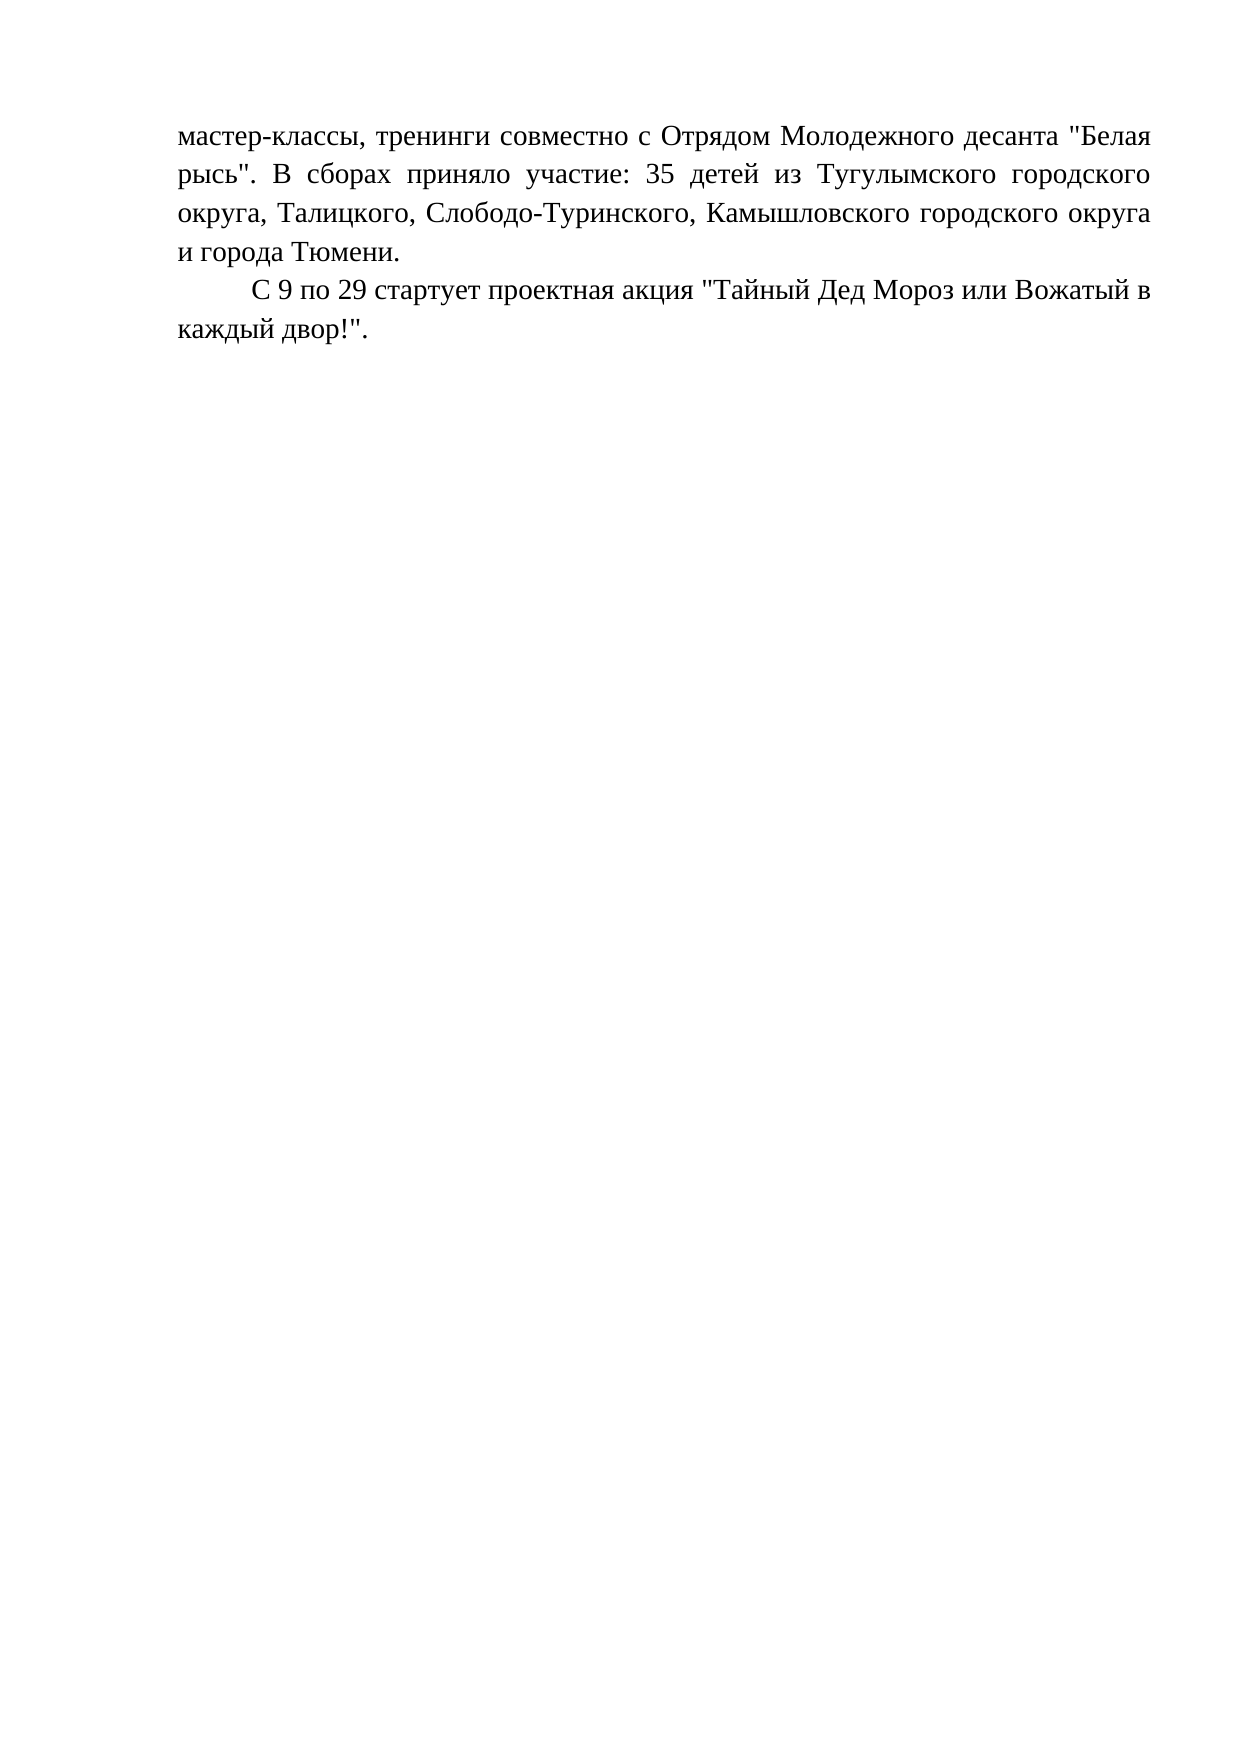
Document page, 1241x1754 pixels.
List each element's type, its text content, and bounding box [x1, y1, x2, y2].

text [177, 118, 1152, 267]
text С 9 по 29 стартует проектная акция "Тайный Дед Мороз или Вожатый в каждый двор!". [177, 272, 1152, 344]
